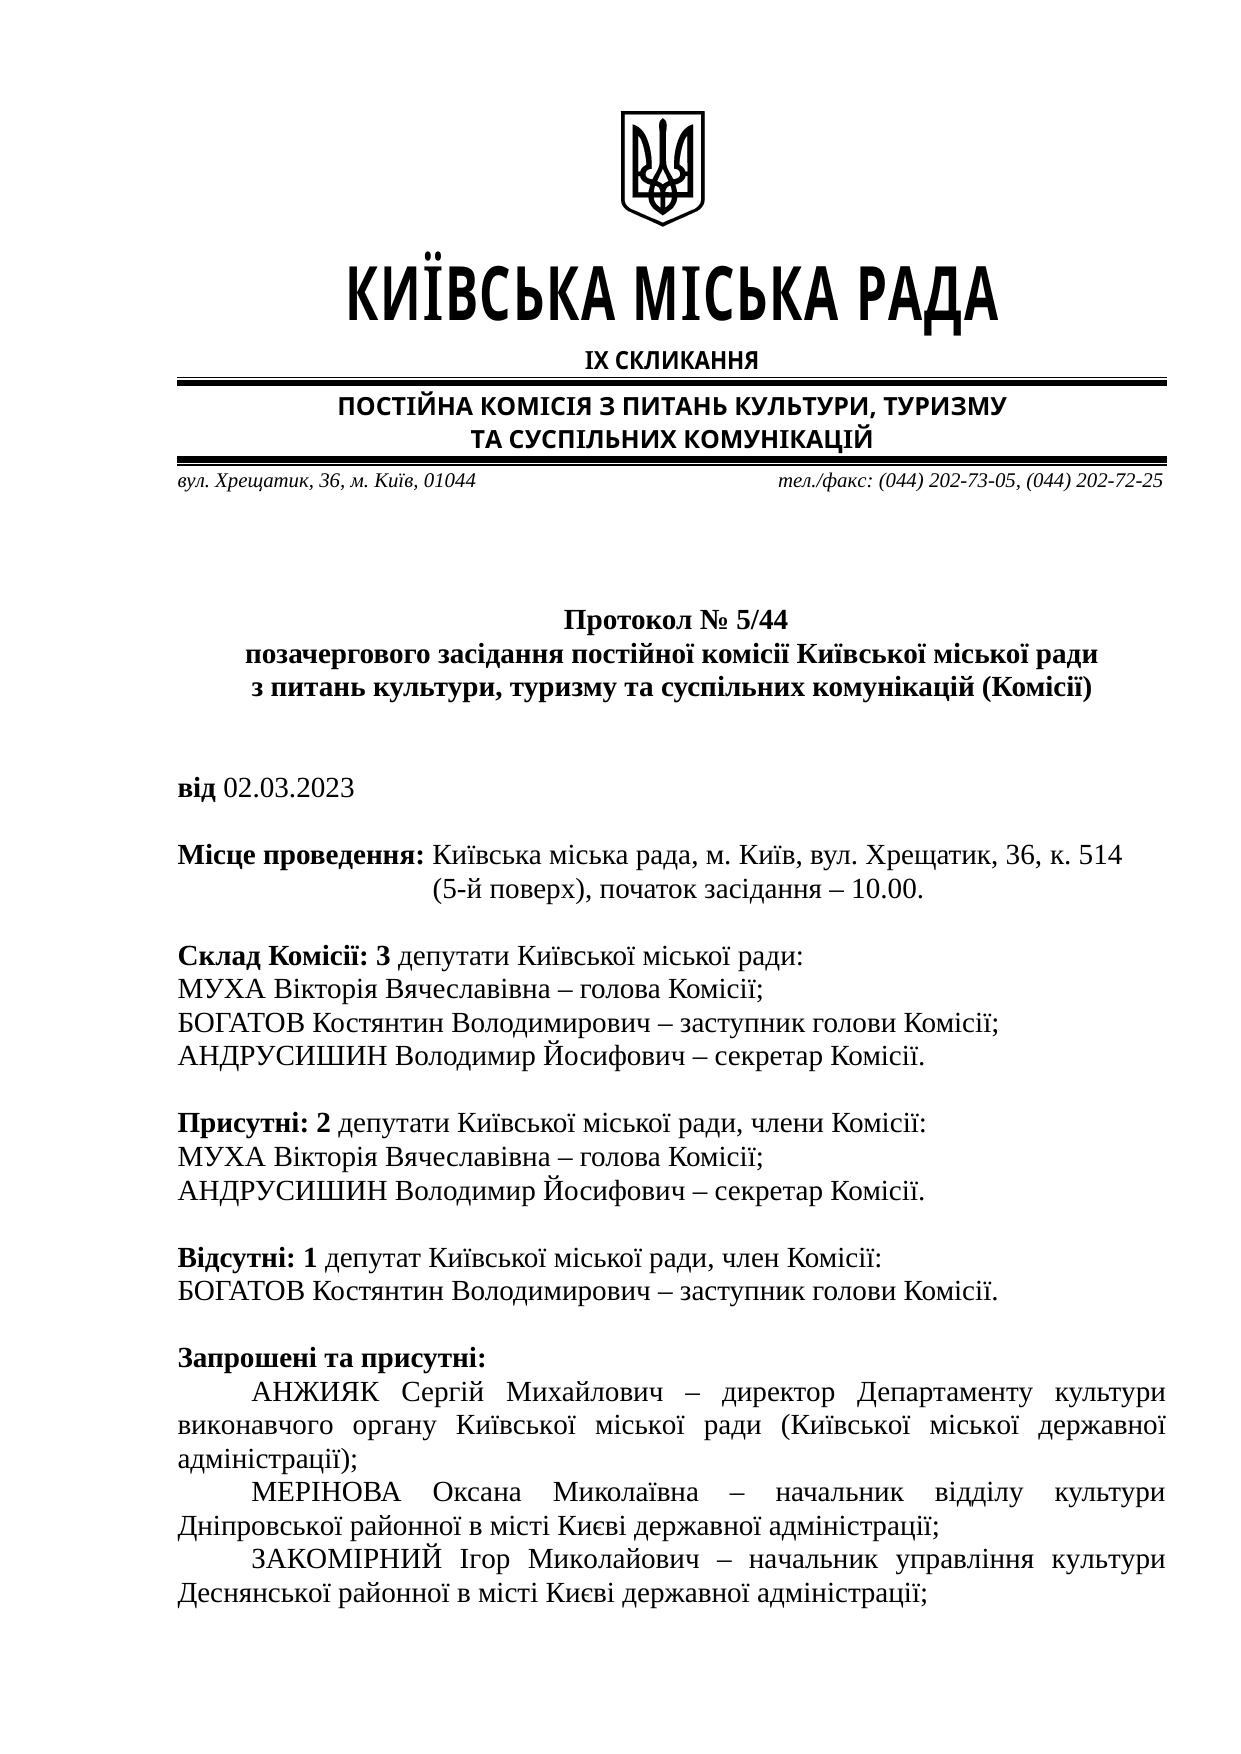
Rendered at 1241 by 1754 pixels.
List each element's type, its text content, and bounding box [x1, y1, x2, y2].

text АНЖИЯК Сергій Михайлович – директор Департаменту культури виконавчого органу Київської міської ради (Київської міської державної адміністрації); [177, 1374, 1167, 1474]
text Склад Комісії: 3 депутати Київської міської ради: [177, 938, 1167, 971]
text БОГАТОВ Костянтин Володимирович – заступник голови Комісії; [177, 1005, 1167, 1038]
text ТА СУСПІЛЬНИХ КОМУНІКАЦІЙ [177, 422, 1167, 456]
text КИЇВСЬКА МІСЬКА РАДА [177, 240, 1167, 343]
text АНДРУСИШИН Володимир Йосифович – секретар Комісії. [177, 1173, 1167, 1206]
text ІХ СКЛИКАННЯ [177, 343, 1167, 377]
text Протокол № 5/44 [177, 602, 1167, 636]
text (5-й поверх), початок засідання – 10.00. [177, 871, 1167, 904]
text Запрошені та присутні: [177, 1340, 1167, 1374]
text МУХА Вікторія Вячеславівна – голова Комісії; [177, 1139, 1167, 1173]
text ЗАКОМІРНИЙ Ігор Миколайович – начальник управління культури Деснянської районної в місті Києві державної адміністрації; [177, 1542, 1167, 1609]
text БОГАТОВ Костянтин Володимирович – заступник голови Комісії. [177, 1273, 1167, 1307]
text МУХА Вікторія Вячеславівна – голова Комісії; [177, 971, 1167, 1005]
text Присутні: 2 депутати Київської міської ради, члени Комісії: [177, 1106, 1167, 1139]
text АНДРУСИШИН Володимир Йосифович – секретар Комісії. [177, 1038, 1167, 1072]
text МЕРІНОВА Оксана Миколаївна – начальник відділу культури Дніпровської районної в місті Києві державної адміністрації; [177, 1474, 1167, 1542]
text ПОСТІЙНА КОМІСІЯ З ПИТАНЬ КУЛЬТУРИ, ТУРИЗМУ [177, 386, 1167, 422]
text Відсутні: 1 депутат Київської міської ради, член Комісії: [177, 1240, 1167, 1273]
text позачергового засідання постійної комісії Київської міської ради [177, 636, 1167, 669]
text з питань культури, туризму та суспільних комунікацій (Комісії) [177, 669, 1167, 703]
text вул. Хрещатик, 36, м. Київ, 01044 тел./факс: (044) 202-73-05, (044) 202-72-25 [177, 466, 1167, 492]
picture [619, 111, 707, 228]
text від 02.03.2023 [177, 770, 1167, 804]
text Місце проведення: Київська міська рада, м. Київ, вул. Хрещатик, 36, к. 514 [177, 837, 1167, 871]
